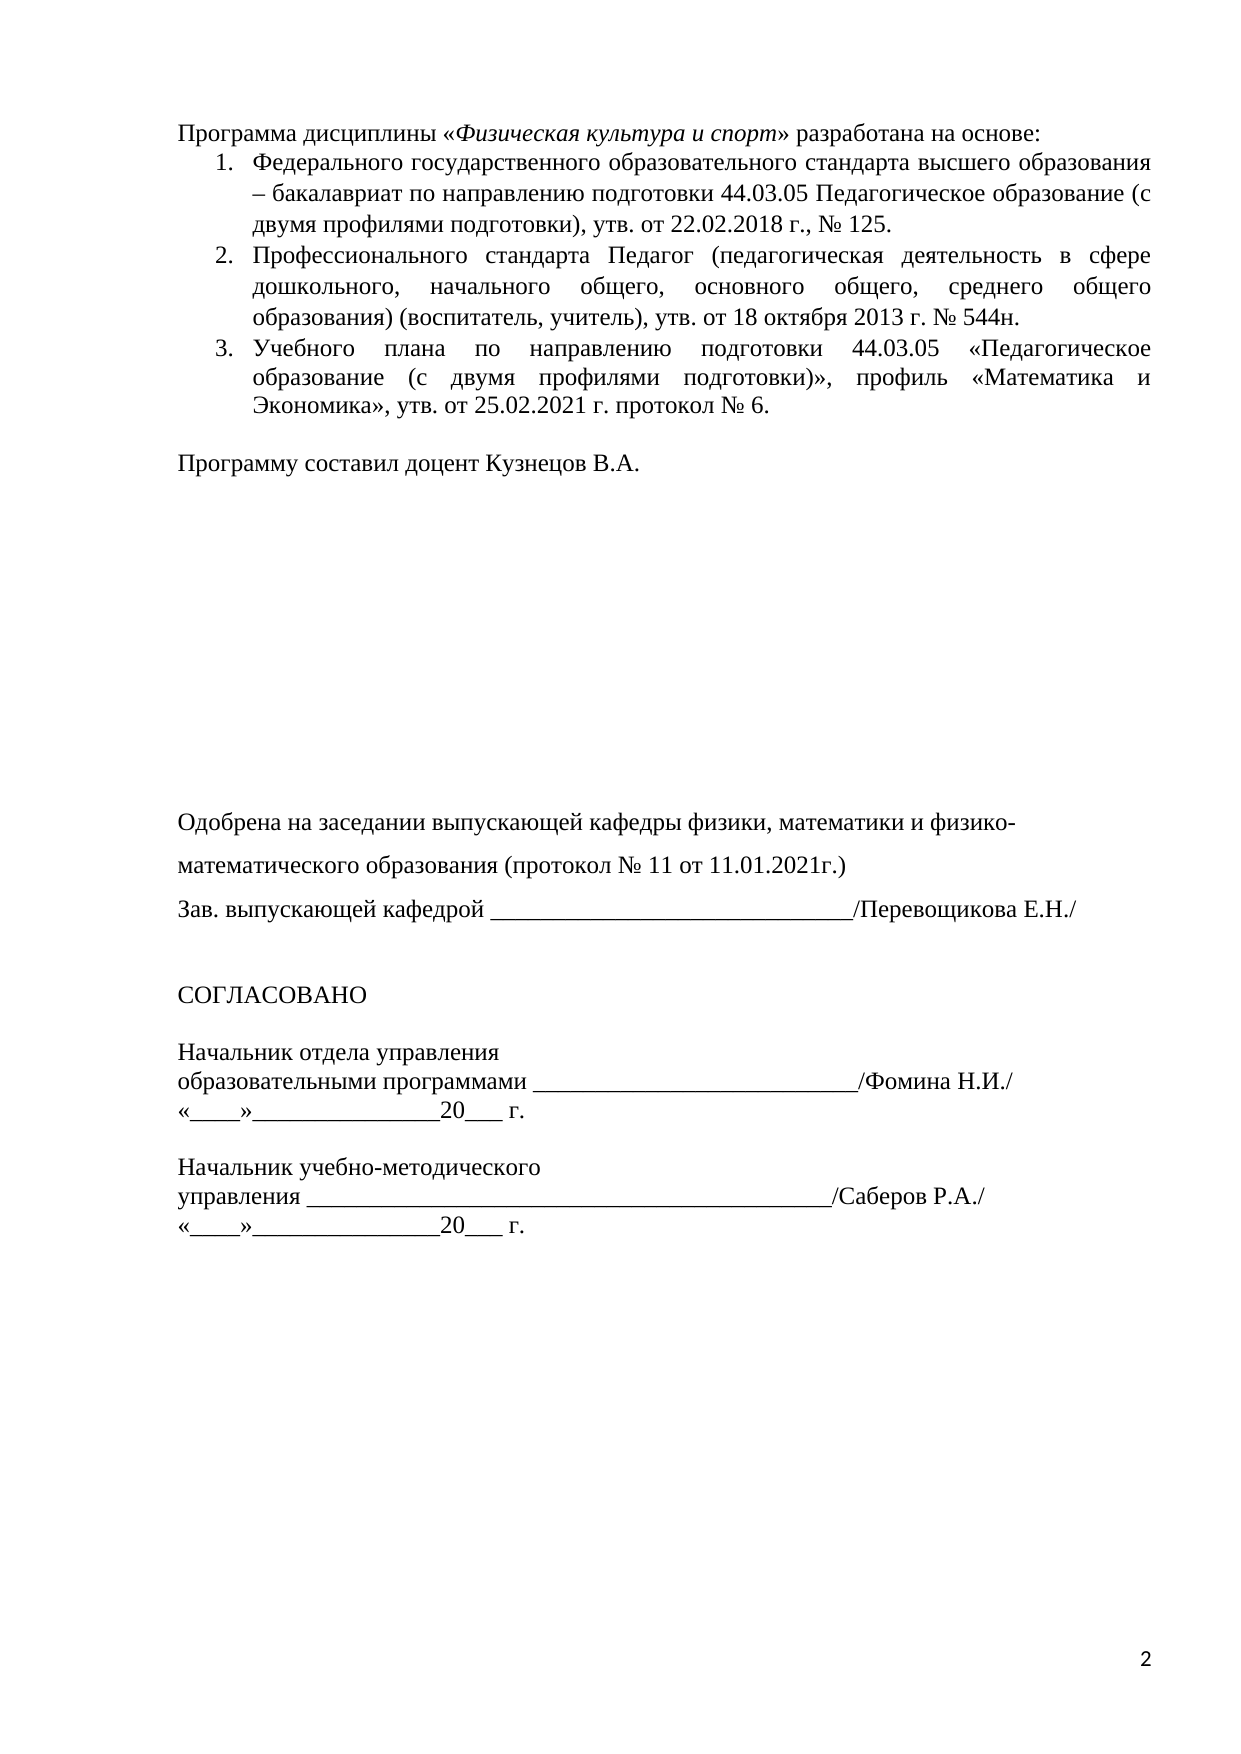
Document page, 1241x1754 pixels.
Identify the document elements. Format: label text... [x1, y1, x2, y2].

text управления __________________________________________/Саберов Р.А./ [177, 1181, 1152, 1210]
list Учебного плана по направлению подготовки 44.03.05 «Педагогическое образование (с двумя профилями подготовки)», профиль «Математика и Экономика», утв. от 25.02.2021 г. протокол № 6. [215, 333, 1152, 419]
text образовательными программами __________________________/Фомина Н.И./ [177, 1066, 1152, 1095]
text Программа дисциплины «Физическая культура и спорт» разработана на основе: [177, 118, 1152, 147]
text Программу составил доцент Кузнецов В.А. [177, 448, 1152, 477]
text Начальник отдела управления [177, 1037, 1152, 1066]
text СОГЛАСОВАНО [177, 980, 1152, 1009]
text Начальник учебно-методического [177, 1152, 1152, 1181]
list Федерального государственного образовательного стандарта высшего образования – бакалавриат по направлению подготовки 44.03.05 Педагогическое образование (с двумя профилями подготовки), утв. от 22.02.2018 г., № 125. [215, 147, 1152, 238]
text Одобрена на заседании выпускающей кафедры физики, математики и физико-математического образования (протокол № 11 от 11.01.2021г.) [177, 807, 1152, 879]
text «____»_______________20___ г. [177, 1095, 1152, 1124]
text Зав. выпускающей кафедрой _____________________________/Перевощикова Е.Н./ [177, 894, 1152, 922]
list Профессионального стандарта Педагог (педагогическая деятельность в сфере дошкольного, начального общего, основного общего, среднего общего образования) (воспитатель, учитель), утв. от 18 октября 2013 г. № 544н. [215, 240, 1152, 331]
text «____»_______________20___ г. [177, 1210, 1152, 1239]
